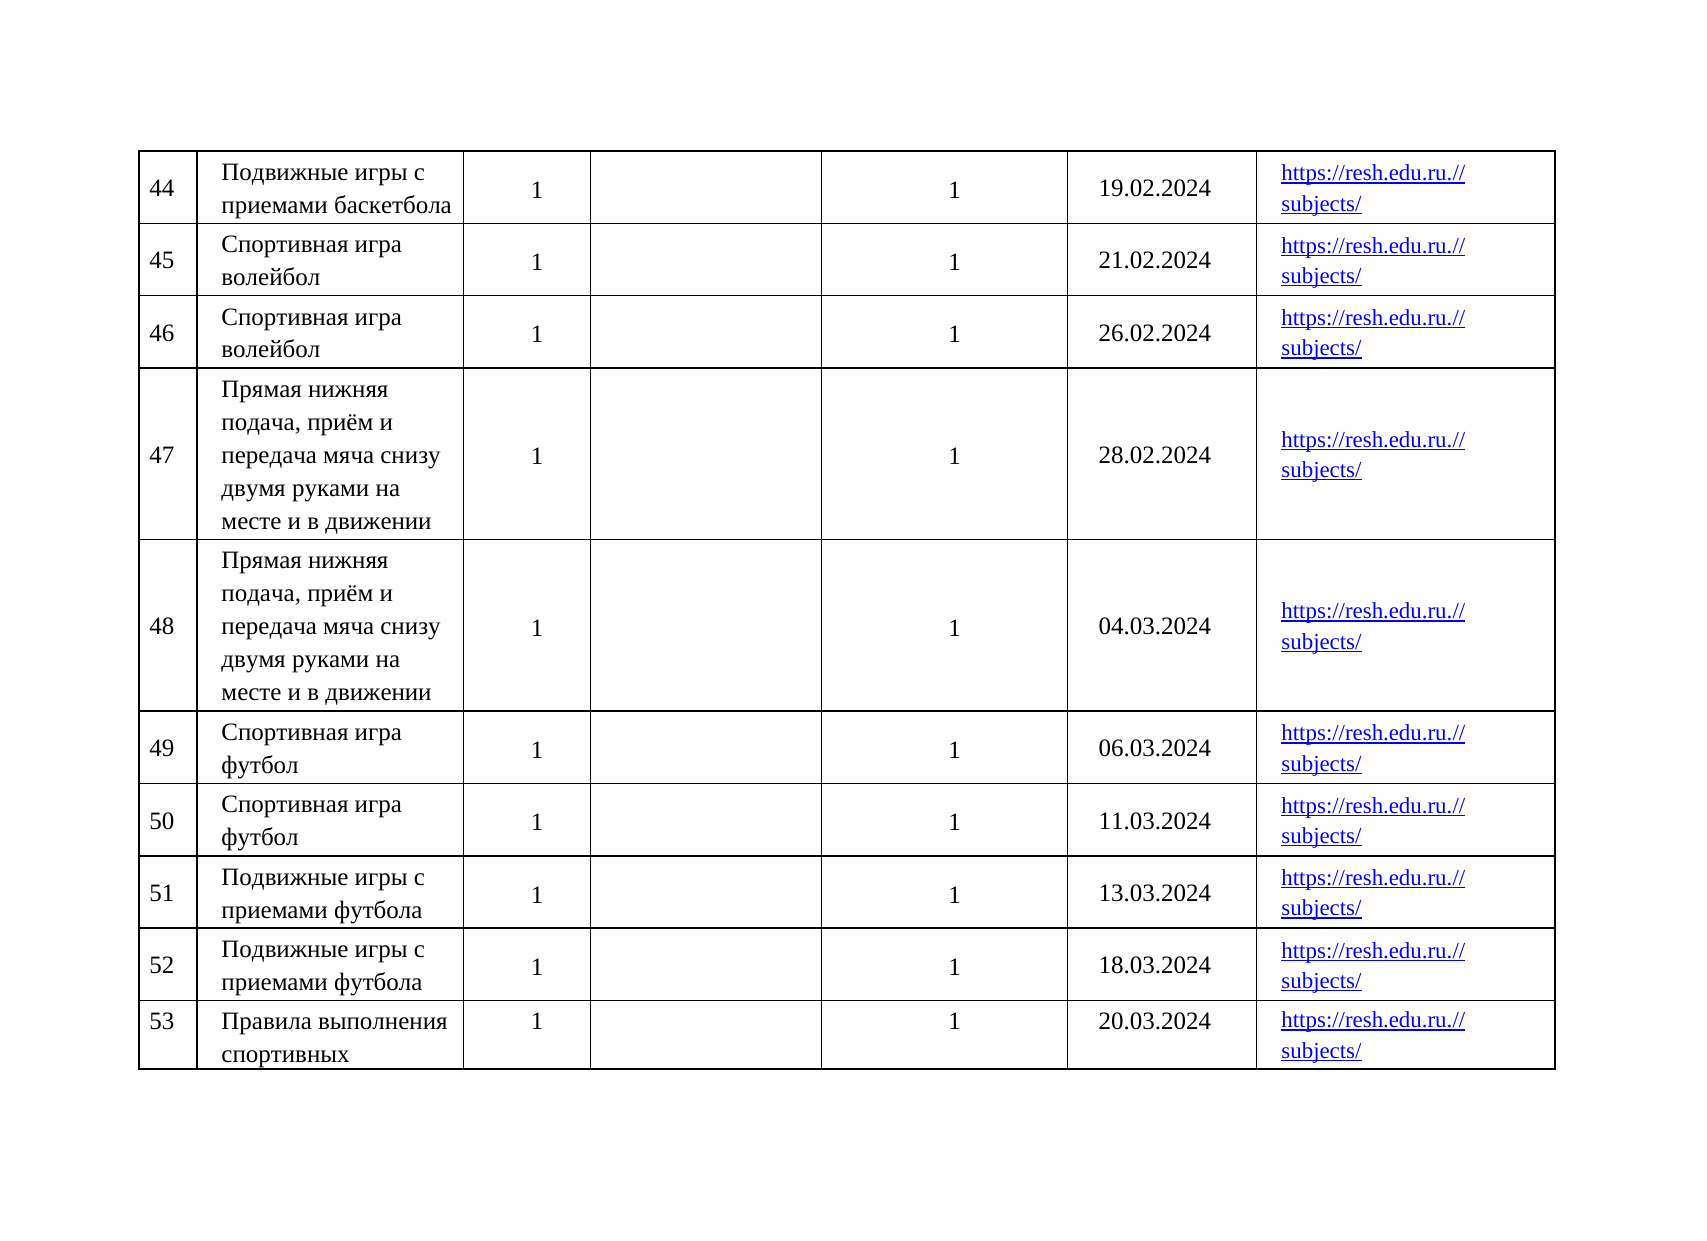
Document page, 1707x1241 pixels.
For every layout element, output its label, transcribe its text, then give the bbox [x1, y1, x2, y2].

table_cell [591, 929, 821, 1000]
table_cell https://resh.edu.ru.//subjects/ [1257, 369, 1554, 539]
table_cell 1 [464, 540, 590, 710]
table_cell 1 [464, 784, 590, 855]
table_cell 1 [822, 540, 1067, 710]
table_cell 45 [140, 224, 196, 295]
table_cell 49 [140, 712, 196, 782]
table_cell [591, 784, 821, 855]
table_cell 46 [140, 296, 196, 367]
table_cell [591, 857, 821, 927]
table_cell 1 [822, 712, 1067, 782]
table_cell 1 [464, 369, 590, 539]
table_cell Прямая нижняя подача, приём и передача мяча снизу двумя руками на месте и в движении [198, 540, 463, 710]
table_cell 20.03.2024 [1068, 1001, 1256, 1068]
table_cell https://resh.edu.ru.//subjects/ [1257, 784, 1554, 855]
table_cell https://resh.edu.ru.//subjects/ [1257, 224, 1554, 295]
table_cell 1 [464, 296, 590, 367]
table_cell 53 [140, 1001, 196, 1068]
table_cell Прямая нижняя подача, приём и передача мяча снизу двумя руками на месте и в движении [198, 369, 463, 539]
table_cell 48 [140, 540, 196, 710]
table_cell Подвижные игры с приемами футбола [198, 857, 463, 927]
table_cell [591, 540, 821, 710]
table_cell https://resh.edu.ru.//subjects/ [1257, 296, 1554, 367]
table_cell 50 [140, 784, 196, 855]
table_cell [591, 712, 821, 782]
table_cell 1 [464, 929, 590, 1000]
table_cell 1 [822, 1001, 1067, 1068]
table_cell 1 [822, 224, 1067, 295]
table_cell 44 [140, 152, 196, 222]
table_cell https://resh.edu.ru.//subjects/ [1257, 540, 1554, 710]
table_cell Спортивная игра футбол [198, 712, 463, 782]
table_cell 1 [822, 857, 1067, 927]
table_cell 26.02.2024 [1068, 296, 1256, 367]
table_cell https://resh.edu.ru.//subjects/ [1257, 929, 1554, 1000]
table_cell 1 [464, 224, 590, 295]
table_cell 1 [822, 152, 1067, 222]
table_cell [1257, 1001, 1554, 1068]
table_cell 13.03.2024 [1068, 857, 1256, 927]
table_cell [198, 152, 463, 222]
table_cell 06.03.2024 [1068, 712, 1256, 782]
table_cell 21.02.2024 [1068, 224, 1256, 295]
table_cell 19.02.2024 [1068, 152, 1256, 222]
table_cell 1 [464, 1001, 590, 1068]
table_cell [591, 296, 821, 367]
table_cell https://resh.edu.ru.//subjects/ [1257, 857, 1554, 927]
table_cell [1257, 152, 1554, 222]
table_cell Спортивная игра волейбол [198, 224, 463, 295]
table_cell [591, 224, 821, 295]
table_cell 47 [140, 369, 196, 539]
table_cell 1 [822, 929, 1067, 1000]
table_cell 1 [822, 784, 1067, 855]
table_cell Спортивная игра футбол [198, 784, 463, 855]
table_cell 51 [140, 857, 196, 927]
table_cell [198, 1001, 463, 1068]
table_cell https://resh.edu.ru.//subjects/ [1257, 712, 1554, 782]
table_cell 1 [822, 296, 1067, 367]
table_cell 1 [464, 152, 590, 222]
table_cell 1 [464, 857, 590, 927]
table_cell 1 [822, 369, 1067, 539]
table_cell 52 [140, 929, 196, 1000]
table_cell 18.03.2024 [1068, 929, 1256, 1000]
table_cell [591, 1001, 821, 1068]
table_cell [591, 152, 821, 222]
table_cell 1 [464, 712, 590, 782]
table_cell 11.03.2024 [1068, 784, 1256, 855]
table_cell 04.03.2024 [1068, 540, 1256, 710]
table_cell 28.02.2024 [1068, 369, 1256, 539]
table_cell Спортивная игра волейбол [198, 296, 463, 367]
table_cell [591, 369, 821, 539]
table_cell Подвижные игры с приемами футбола [198, 929, 463, 1000]
